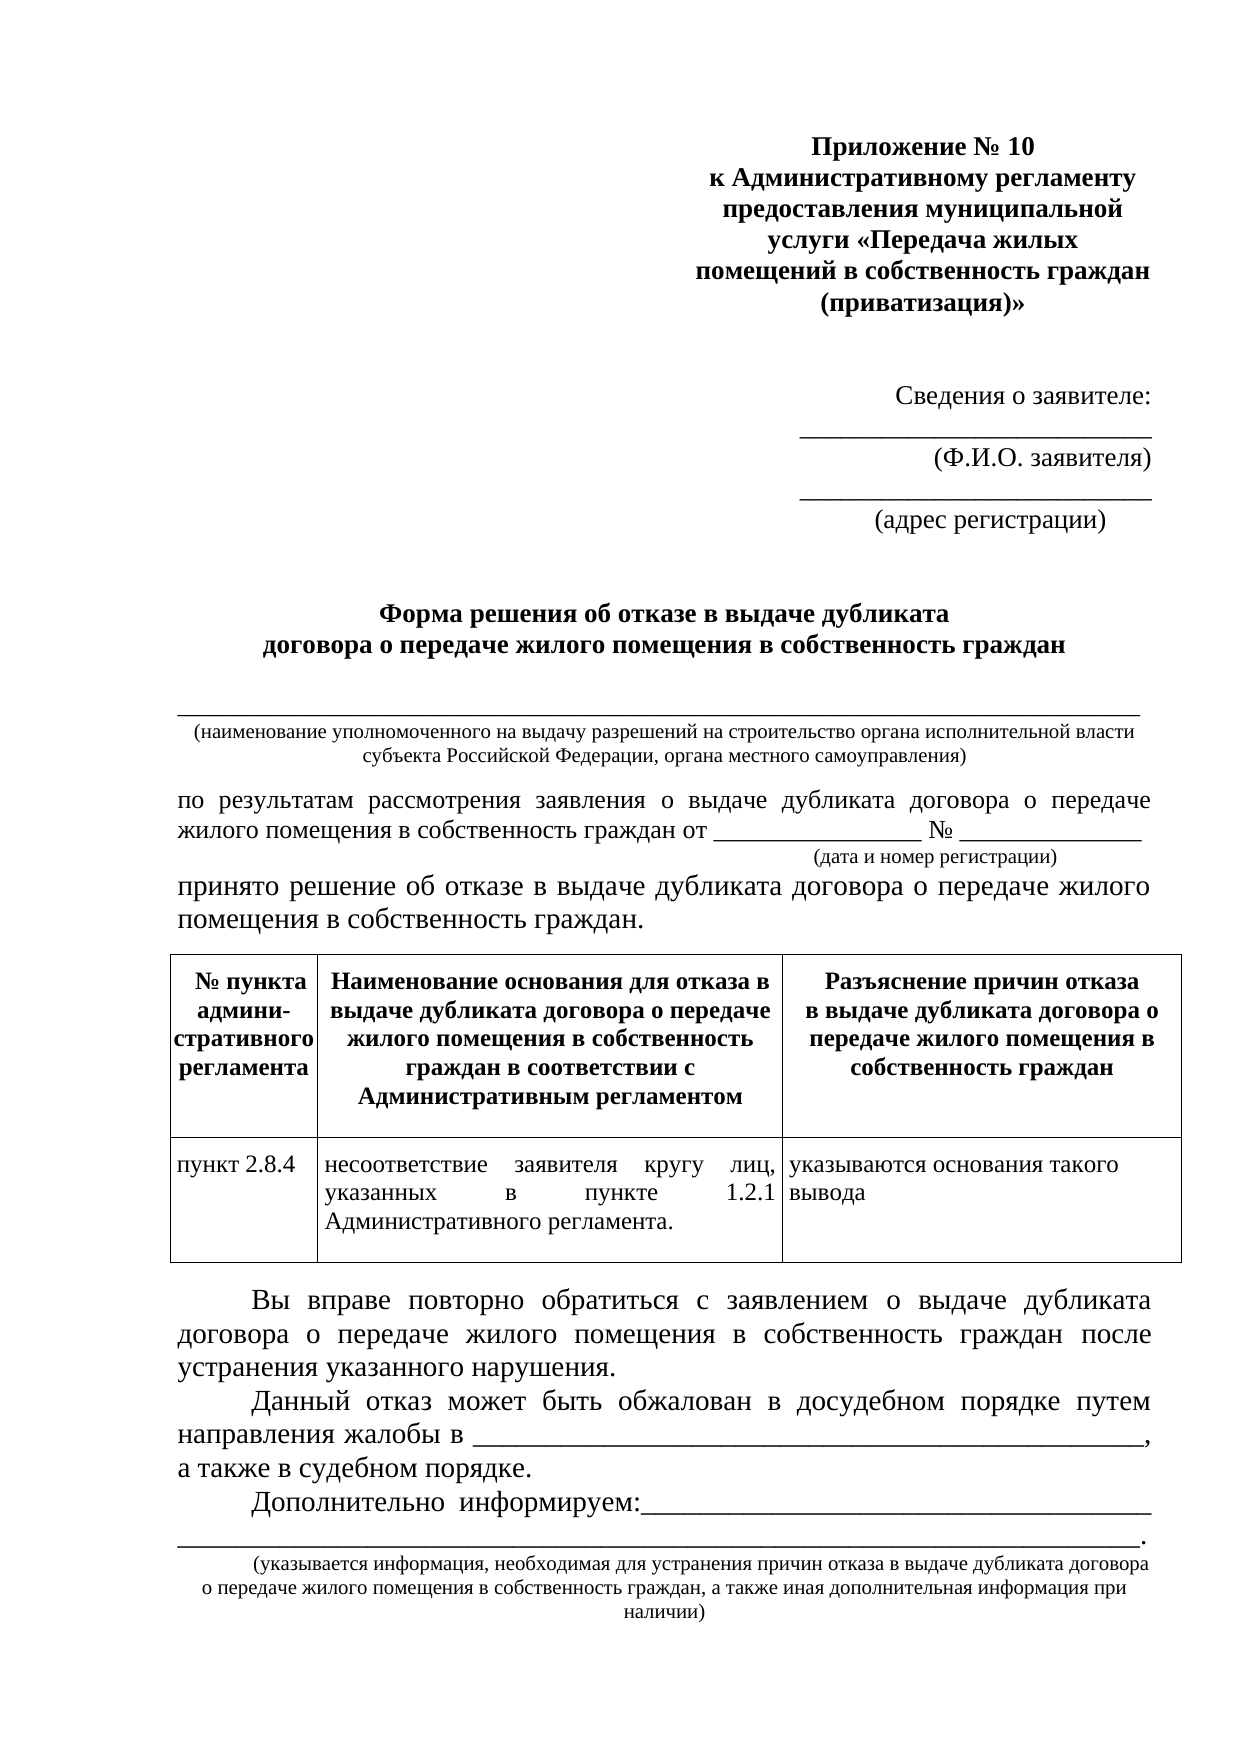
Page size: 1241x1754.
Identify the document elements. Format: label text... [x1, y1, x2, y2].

text Дополнительно информируем:___________________________________ __________________________________________________________________. [177, 1484, 1152, 1551]
table_cell пункт 2.8.4 [171, 1138, 317, 1262]
text (Ф.И.О. заявителя) [694, 441, 1152, 472]
text Сведения о заявителе: [694, 379, 1152, 410]
text Приложение № 10 [694, 130, 1152, 161]
text (наименование уполномоченного на выдачу разрешений на строительство органа исполнительной власти субъекта Российской Федерации, органа местного самоуправления) [177, 719, 1152, 767]
text Форма решения об отказе в выдаче дубликата [177, 597, 1152, 628]
text договора о передаче жилого помещения в собственность граждан [177, 628, 1152, 659]
table_header № пункта админи-стративного регламента [171, 955, 317, 1137]
text по результатам рассмотрения заявления о выдаче дубликата договора о передаче жилого помещения в собственность граждан от ________________ № ______________ [177, 784, 1152, 844]
text __________________________ [694, 410, 1152, 441]
table_cell несоответствие заявителя кругу лиц, указанных в пункте 1.2.1 Административного регламента. [318, 1138, 782, 1262]
table_header Наименование основания для отказа в выдаче дубликата договора о передаче жилого помещения в собственность граждан в соответствии с Административным регламентом [318, 955, 782, 1137]
table_header Разъяснение причин отказа в выдаче дубликата договора о передаче жилого помещения в собственность граждан [783, 955, 1181, 1137]
text (адрес регистрации) [694, 504, 1152, 535]
text Данный отказ может быть обжалован в досудебном порядке путем направления жалобы в ______________________________________________, а также в судебном порядке. [177, 1383, 1152, 1484]
text к Административному регламенту [694, 161, 1152, 192]
text (указывается информация, необходимая для устранения причин отказа в выдаче дубликата договора о передаче жилого помещения в собственность граждан, а также иная дополнительная информация при наличии) [177, 1551, 1152, 1623]
text принято решение об отказе в выдаче дубликата договора о передаче жилого помещения в собственность граждан. [177, 868, 1152, 935]
text (дата и номер регистрации) [620, 844, 1152, 868]
text _____________________________________________________________________________ [177, 691, 1152, 719]
text предоставления муниципальной услуги «Передача жилых помещений в собственность граждан (приватизация)» [694, 192, 1152, 317]
text Вы вправе повторно обратиться с заявлением о выдаче дубликата договора о передаче жилого помещения в собственность граждан после устранения указанного нарушения. [177, 1282, 1152, 1383]
table_cell указываются основания такого вывода [783, 1138, 1181, 1262]
text __________________________ [694, 472, 1152, 504]
